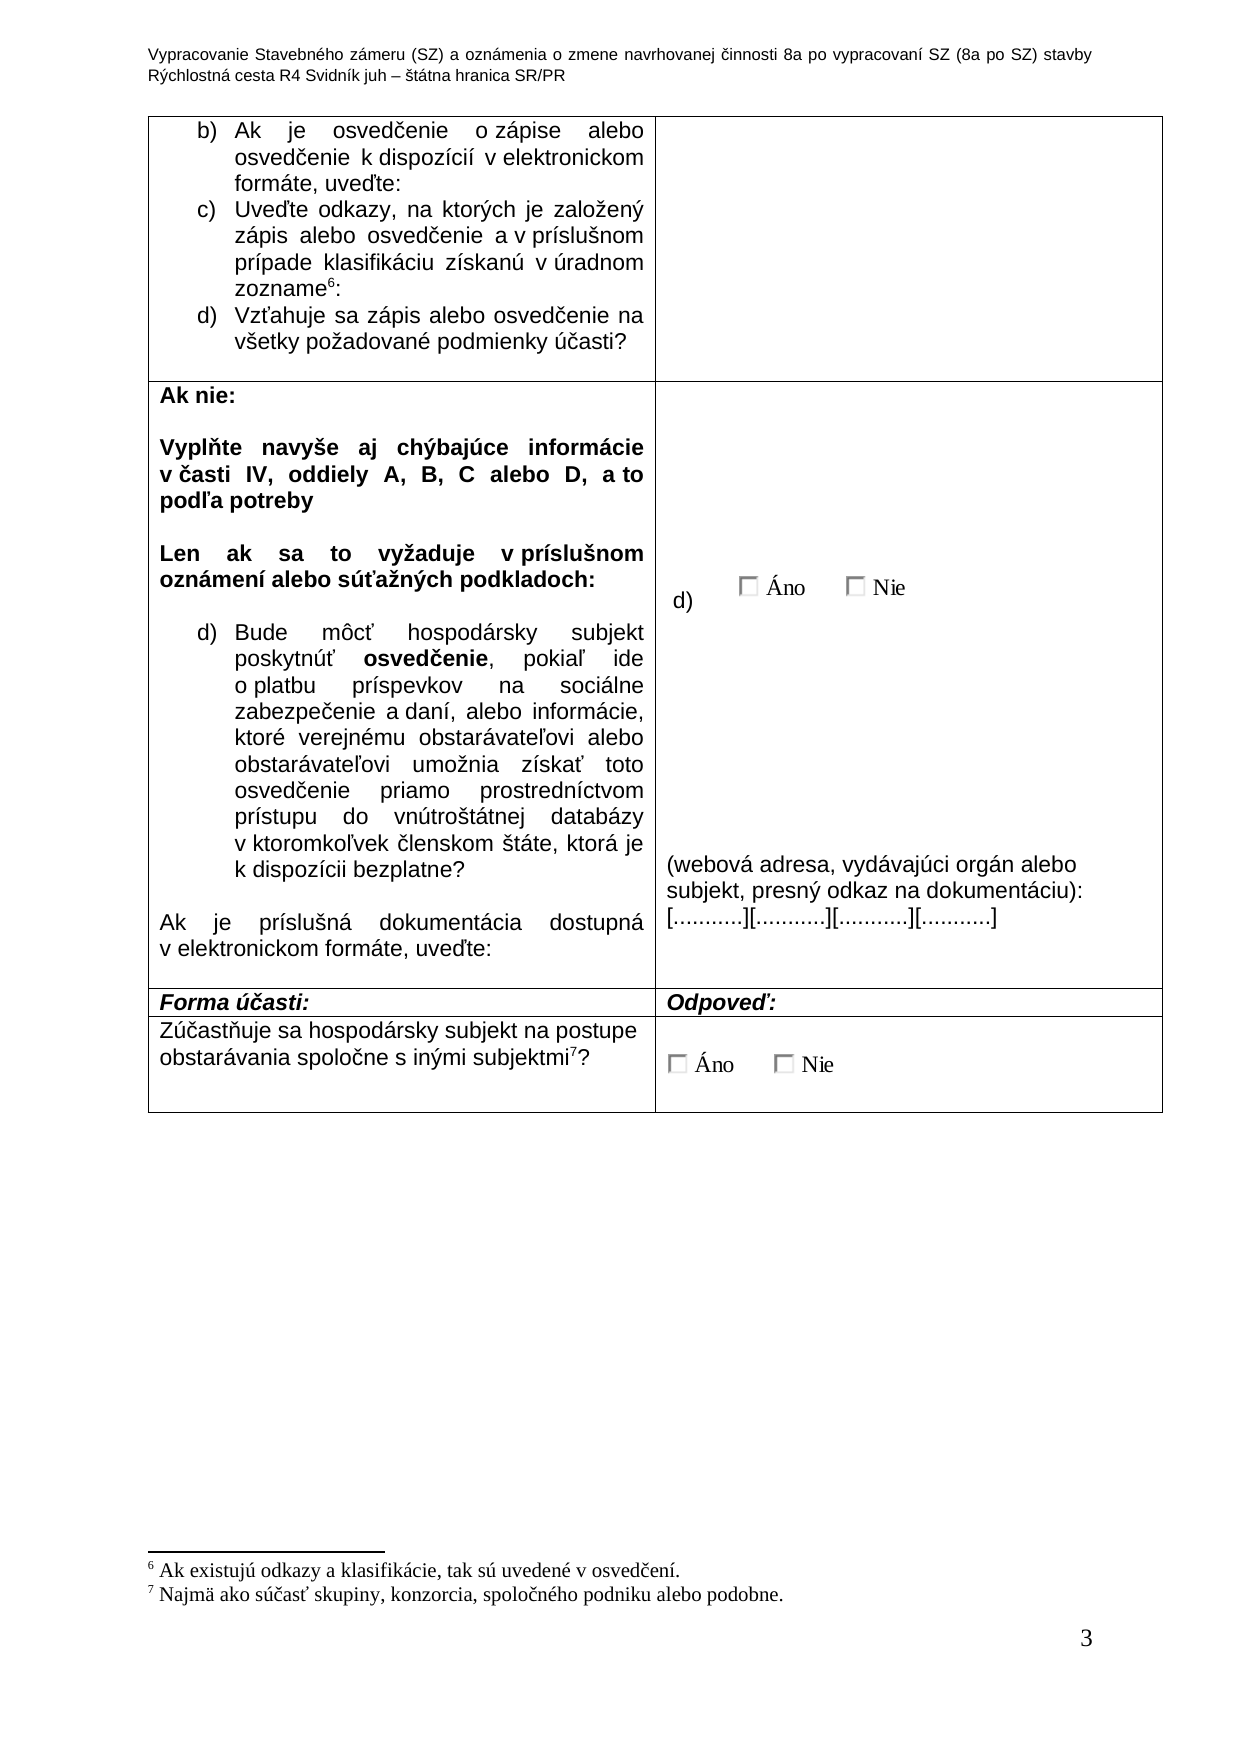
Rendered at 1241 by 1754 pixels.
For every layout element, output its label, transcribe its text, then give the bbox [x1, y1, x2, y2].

table_cell Zúčastňuje sa hospodársky subjekt na postupe obstarávania spoločne s inými subjektmi? [149, 1017, 655, 1112]
table_cell Ak nie: Vyplňte navyše aj chýbajúce informácie v časti IV, oddiely A, B, C alebo D, a to podľa potreby Len ak sa to vyžaduje v príslušnom oznámení alebo súťažných podkladoch: Bude môcť hospodársky subjekt poskytnúť osvedčenie, pokiaľ ide o platbu príspevkov na sociálne zabezpečenie a daní, alebo informácie, ktoré verejnému obstarávateľovi alebo obstarávateľovi umožnia získať toto osvedčenie priamo prostredníctvom prístupu do vnútroštátnej databázy v ktoromkoľvek členskom štáte, ktorá je k dispozícii bezplatne? Ak je príslušná dokumentácia dostupná v elektronickom formáte, uveďte: [149, 382, 655, 988]
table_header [149, 117, 655, 381]
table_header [656, 117, 1162, 381]
table_cell Forma účasti: [149, 989, 655, 1016]
table_cell d) (webová adresa, vydávajúci orgán alebo subjekt, presný odkaz na dokumentáciu): [...........][...........][...........][...........] [656, 382, 1162, 988]
table_cell Odpoveď: [656, 989, 1162, 1016]
table_cell [656, 1017, 1162, 1112]
